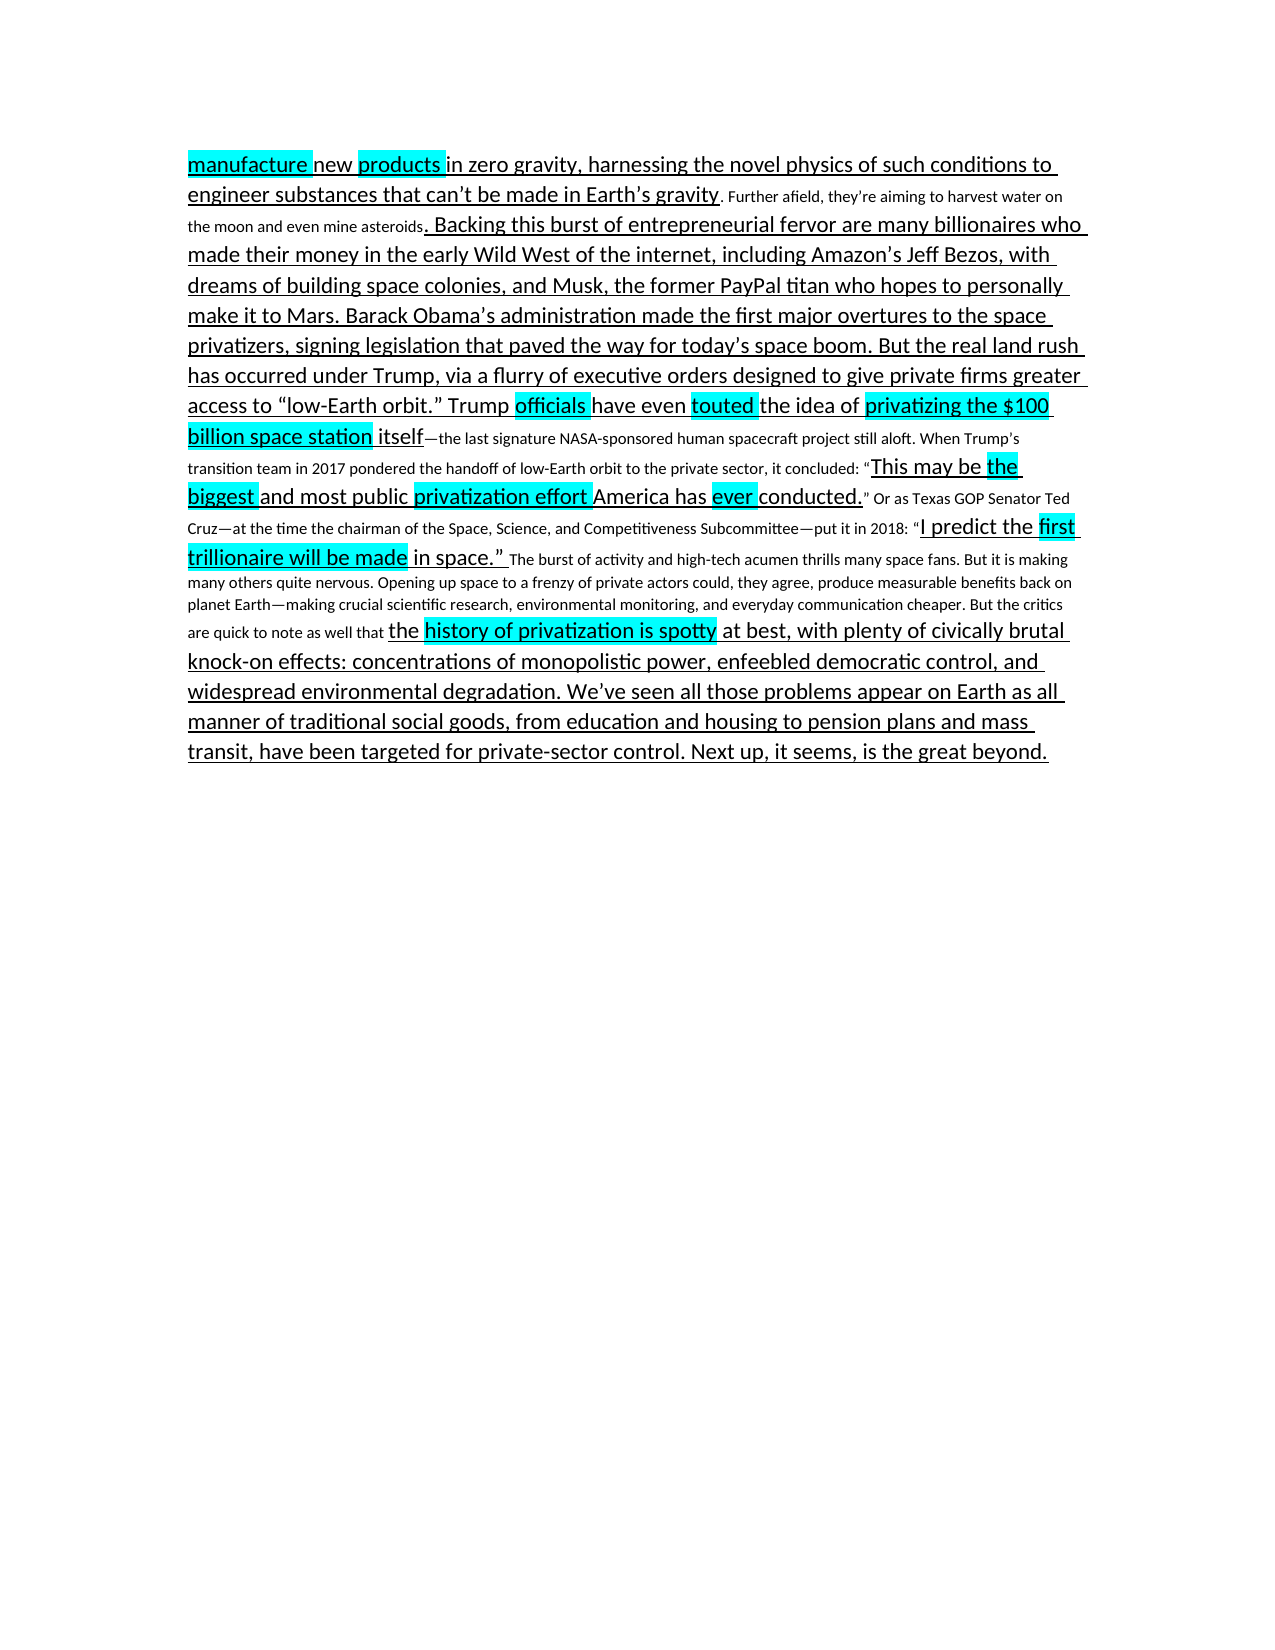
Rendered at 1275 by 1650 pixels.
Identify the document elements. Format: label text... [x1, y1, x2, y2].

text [187, 150, 1087, 386]
